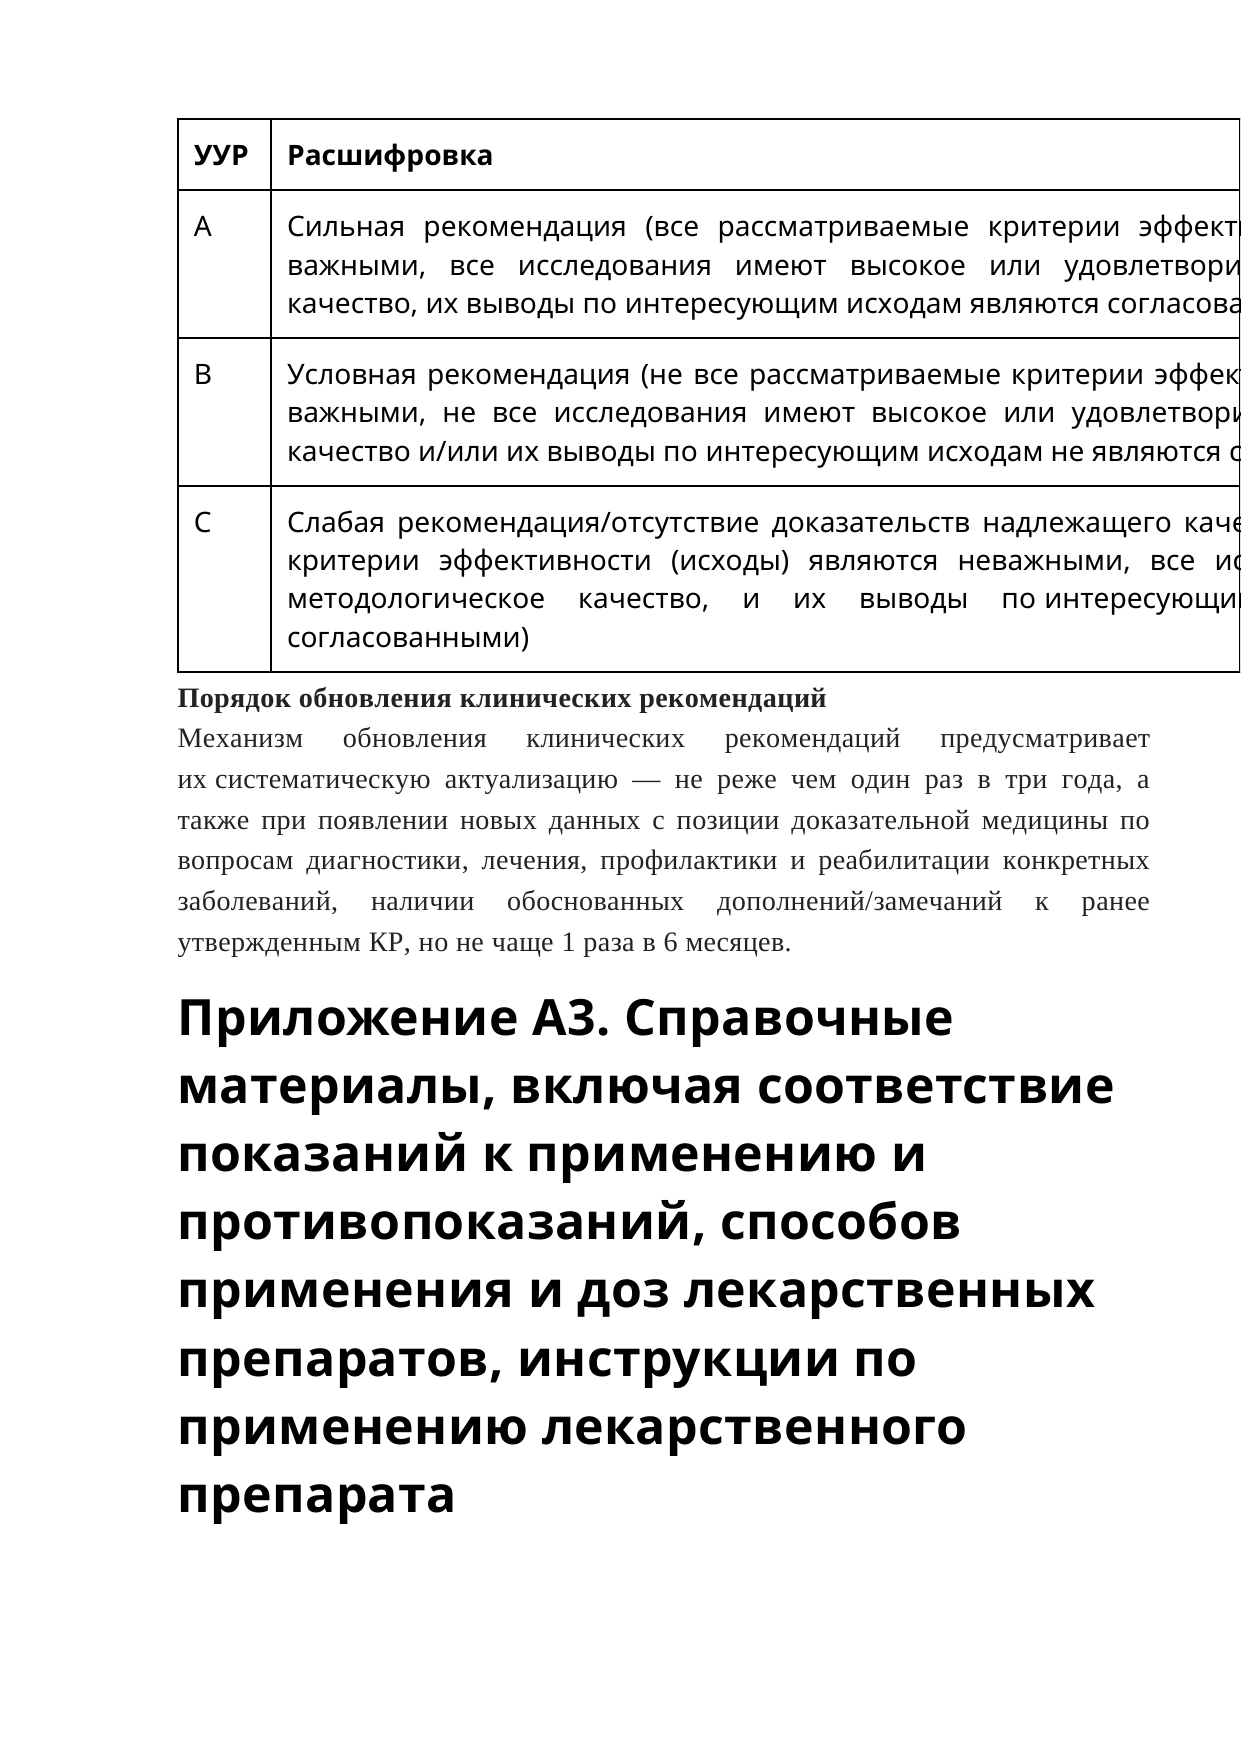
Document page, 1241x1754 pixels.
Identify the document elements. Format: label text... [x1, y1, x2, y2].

text Порядок обновления клинических рекомендаций [177, 673, 1152, 713]
table_cell A [179, 191, 270, 337]
table_header УУР [179, 120, 270, 189]
text Приложение А3. Справочные материалы, включая соответствие показаний к применению и противопоказаний, способов применения и доз лекарственных препаратов, инструкции по применению лекарственного препарата [177, 982, 1152, 1527]
text Механизм обновления клинических рекомендаций предусматривает их систематическую актуализацию — не реже чем один раз в три года, а также при появлении новых данных с позиции доказательной медицины по вопросам диагностики, лечения, профилактики и реабилитации конкретных заболеваний, наличии обоснованных дополнений/замечаний к ранее утвержденным КР, но не чаще 1 раза в 6 месяцев. [177, 713, 1152, 957]
table_header Расшифровка [272, 120, 1239, 189]
table_cell Слабая рекомендация/отсутствие доказательств надлежащего качества (все рассматриваемые критерии эффективности (исходы) являются неважными, все исследования имеют низкое методологическое качество, и их выводы по интересующим исходам не являются согласованными) [272, 487, 1239, 671]
table_cell B [179, 339, 270, 485]
table_cell Сильная рекомендация (все рассматриваемые критерии эффективности (исходы) являются важными, все исследования имеют высокое или удовлетворительное методологическое качество, их выводы по интересующим исходам являются согласованными) [272, 191, 1239, 337]
table_cell C [179, 487, 270, 671]
table_cell Условная рекомендация (не все рассматриваемые критерии эффективности (исходы) являются важными, не все исследования имеют высокое или удовлетворительное методологическое качество и/или их выводы по интересующим исходам не являются согласованными) [272, 339, 1239, 485]
